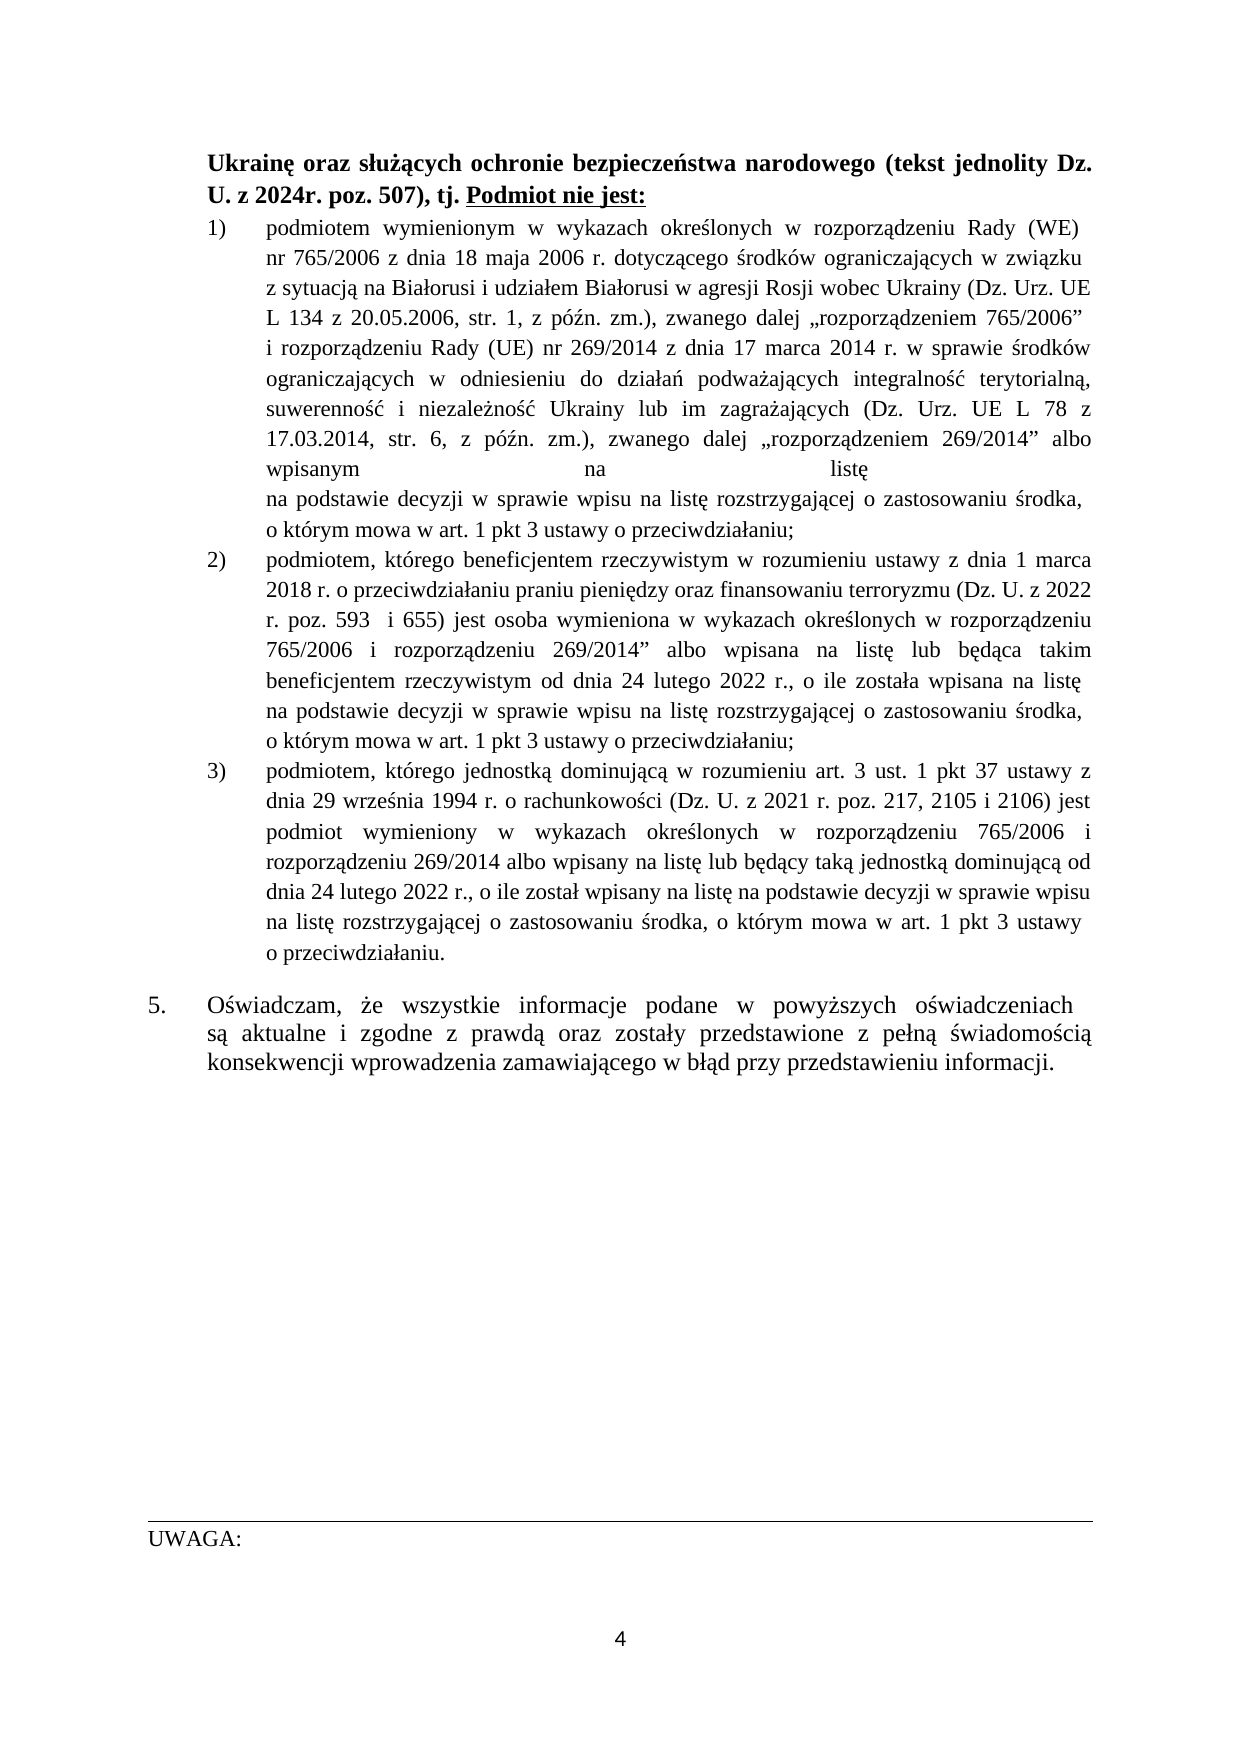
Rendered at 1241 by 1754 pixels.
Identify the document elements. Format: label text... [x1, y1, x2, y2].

list podmiotem, którego beneficjentem rzeczywistym w rozumieniu ustawy z dnia 1 marca 2018 r. o przeciwdziałaniu praniu pieniędzy oraz finansowaniu terroryzmu (Dz. U. z 2022 r. poz. 593 i 655) jest osoba wymieniona w wykazach określonych w rozporządzeniu 765/2006 i rozporządzeniu 269/2014” albo wpisana na listę lub będąca takim beneficjentem rzeczywistym od dnia 24 lutego 2022 r., o ile została wpisana na listę na podstawie decyzji w sprawie wpisu na listę rozstrzygającej o zastosowaniu środka, o którym mowa w art. 1 pkt 3 ustawy o przeciwdziałaniu; [207, 546, 1093, 753]
list podmiotem wymienionym w wykazach określonych w rozporządzeniu Rady (WE) nr 765/2006 z dnia 18 maja 2006 r. dotyczącego środków ograniczających w związku z sytuacją na Białorusi i udziałem Białorusi w agresji Rosji wobec Ukrainy (Dz. Urz. UE L 134 z 20.05.2006, str. 1, z późn. zm.), zwanego dalej „rozporządzeniem 765/2006” i rozporządzeniu Rady (UE) nr 269/2014 z dnia 17 marca 2014 r. w sprawie środków ograniczających w odniesieniu do działań podważających integralność terytorialną, suwerenność i niezależność Ukrainy lub im zagrażających (Dz. Urz. UE L 78 z 17.03.2014, str. 6, z późn. zm.), zwanego dalej „rozporządzeniem 269/2014” albo wpisanym na listę na podstawie decyzji w sprawie wpisu na listę rozstrzygającej o zastosowaniu środka, o którym mowa w art. 1 pkt 3 ustawy o przeciwdziałaniu; [207, 214, 1093, 542]
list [148, 148, 1093, 209]
list podmiotem, którego jednostką dominującą w rozumieniu art. 3 ust. 1 pkt 37 ustawy z dnia 29 września 1994 r. o rachunkowości (Dz. U. z 2021 r. poz. 217, 2105 i 2106) jest podmiot wymieniony w wykazach określonych w rozporządzeniu 765/2006 i rozporządzeniu 269/2014 albo wpisany na listę lub będący taką jednostką dominującą od dnia 24 lutego 2022 r., o ile został wpisany na listę na podstawie decyzji w sprawie wpisu na listę rozstrzygającej o zastosowaniu środka, o którym mowa w art. 1 pkt 3 ustawy o przeciwdziałaniu. [207, 757, 1093, 965]
list Oświadczam, że wszystkie informacje podane w powyższych oświadczeniach są aktualne i zgodne z prawdą oraz zostały przedstawione z pełną świadomością konsekwencji wprowadzenia zamawiającego w błąd przy przedstawieniu informacji. [148, 990, 1093, 1076]
text UWAGA: [148, 1526, 1093, 1552]
